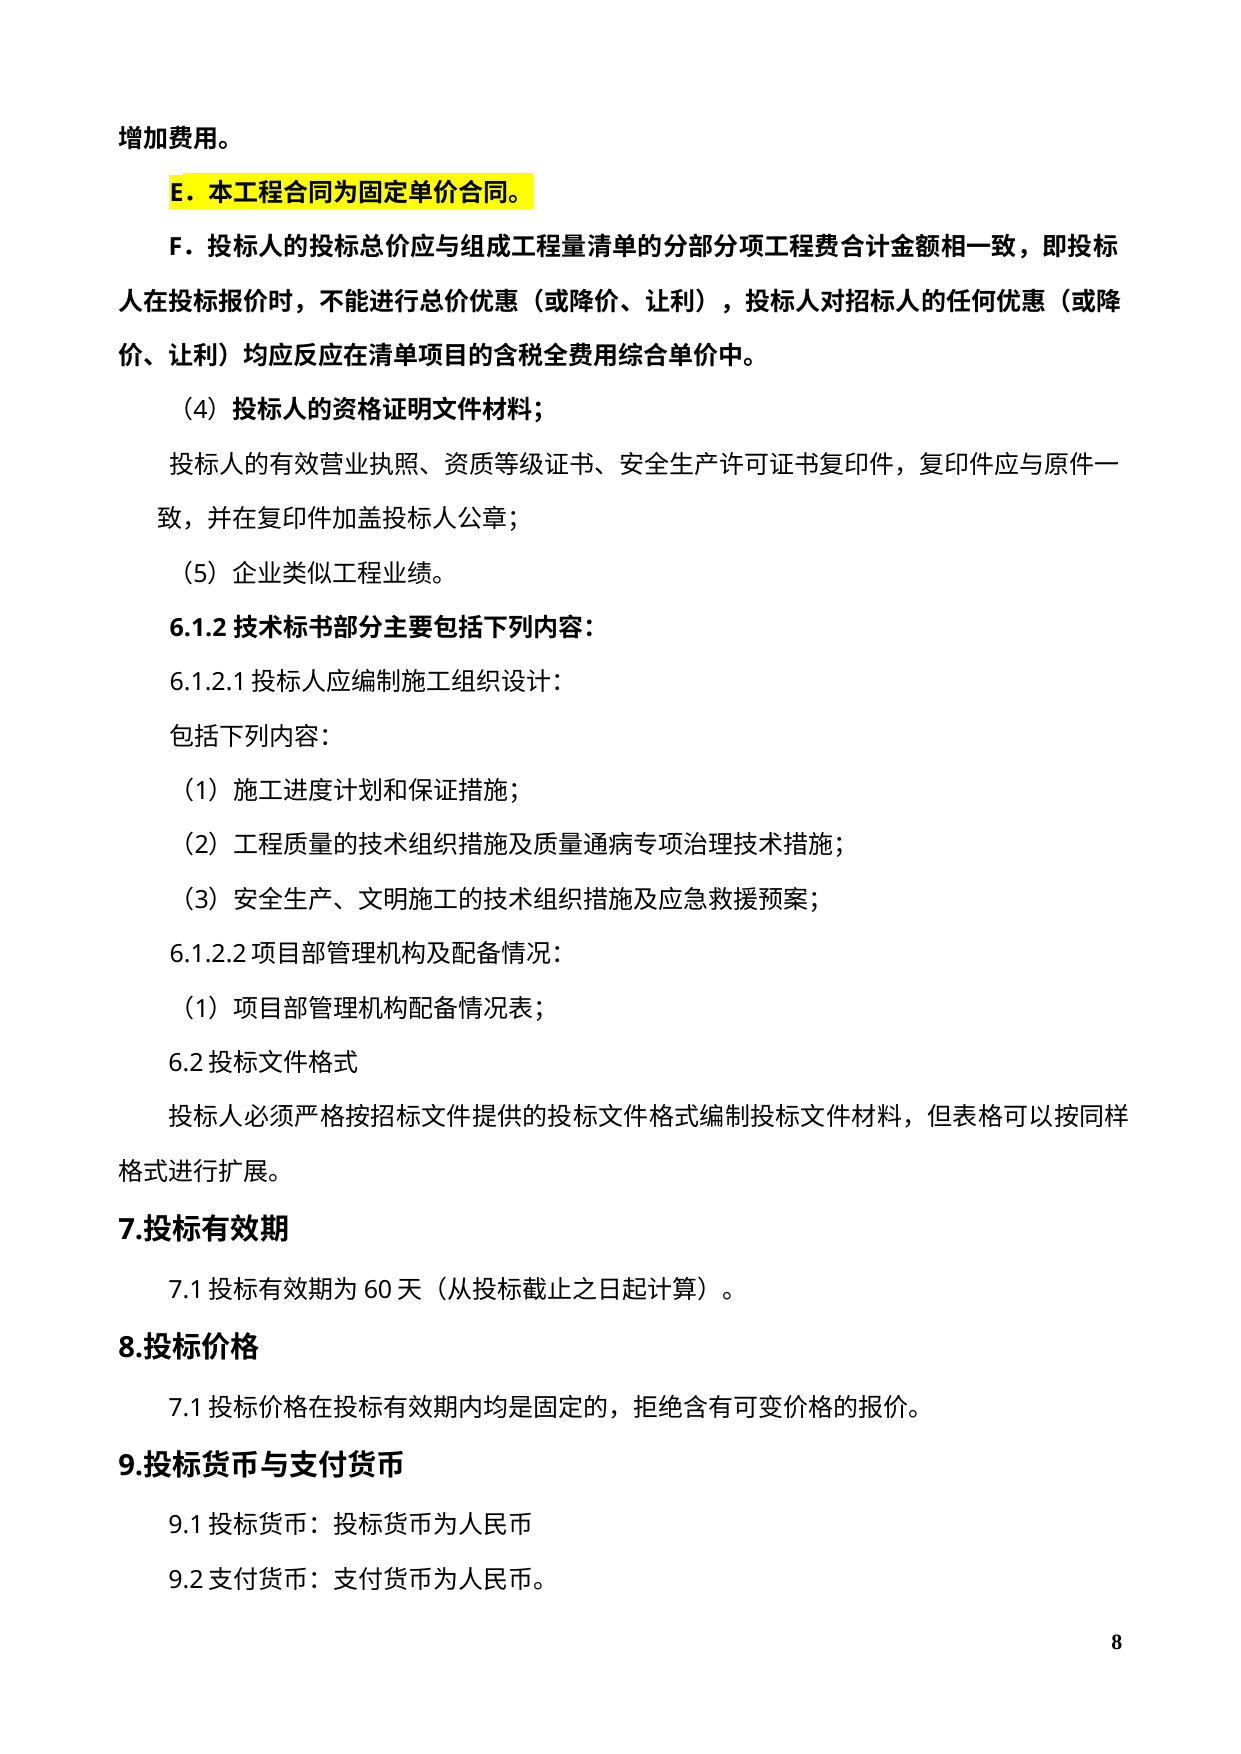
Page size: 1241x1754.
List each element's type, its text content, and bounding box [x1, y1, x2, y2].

text （1）项目部管理机构配备情况表； [157, 988, 1122, 1024]
text E．本工程合同为固定单价合同。 [157, 172, 1122, 209]
text （1）施工进度计划和保证措施； [157, 771, 1122, 807]
text 7.1投标价格在投标有效期内均是固定的，拒绝含有可变价格的报价。 [118, 1387, 1131, 1423]
text F．投标人的投标总价应与组成工程量清单的分部分项工程费合计金额相一致，即投标人在投标报价时，不能进行总价优惠（或降价、让利），投标人对招标人的任何优惠（或降价、让利）均应反应在清单项目的含税全费用综合单价中。 [118, 227, 1122, 372]
text 6.1.2.1投标人应编制施工组织设计： [157, 662, 1122, 698]
text 6.2投标文件格式 [118, 1042, 1131, 1079]
text 9.1投标货币：投标货币为人民币 [118, 1505, 1131, 1541]
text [118, 118, 1122, 154]
text 7.投标有效期 [118, 1206, 1130, 1248]
text 8.投标价格 [118, 1323, 1130, 1366]
text 9.投标货币与支付货币 [118, 1441, 1130, 1484]
text 6.1.2 技术标书部分主要包括下列内容： [157, 607, 1122, 644]
text 6.1.2.2项目部管理机构及配备情况： [157, 934, 1122, 970]
text （2）工程质量的技术组织措施及质量通病专项治理技术措施； [157, 825, 1122, 861]
text （3）安全生产、文明施工的技术组织措施及应急救援预案； [157, 879, 1122, 916]
text 7.1投标有效期为60天（从投标截止之日起计算）。 [118, 1269, 1131, 1305]
text 包括下列内容： [157, 716, 1122, 752]
text （4）投标人的资格证明文件材料； [118, 390, 1122, 426]
text （5）企业类似工程业绩。 [118, 553, 1131, 589]
text 9.2支付货币：支付货币为人民币。 [118, 1559, 1131, 1596]
text 投标人必须严格按招标文件提供的投标文件格式编制投标文件材料，但表格可以按同样格式进行扩展。 [118, 1097, 1131, 1187]
text 投标人的有效营业执照、资质等级证书、安全生产许可证书复印件，复印件应与原件一致，并在复印件加盖投标人公章； [157, 444, 1122, 535]
